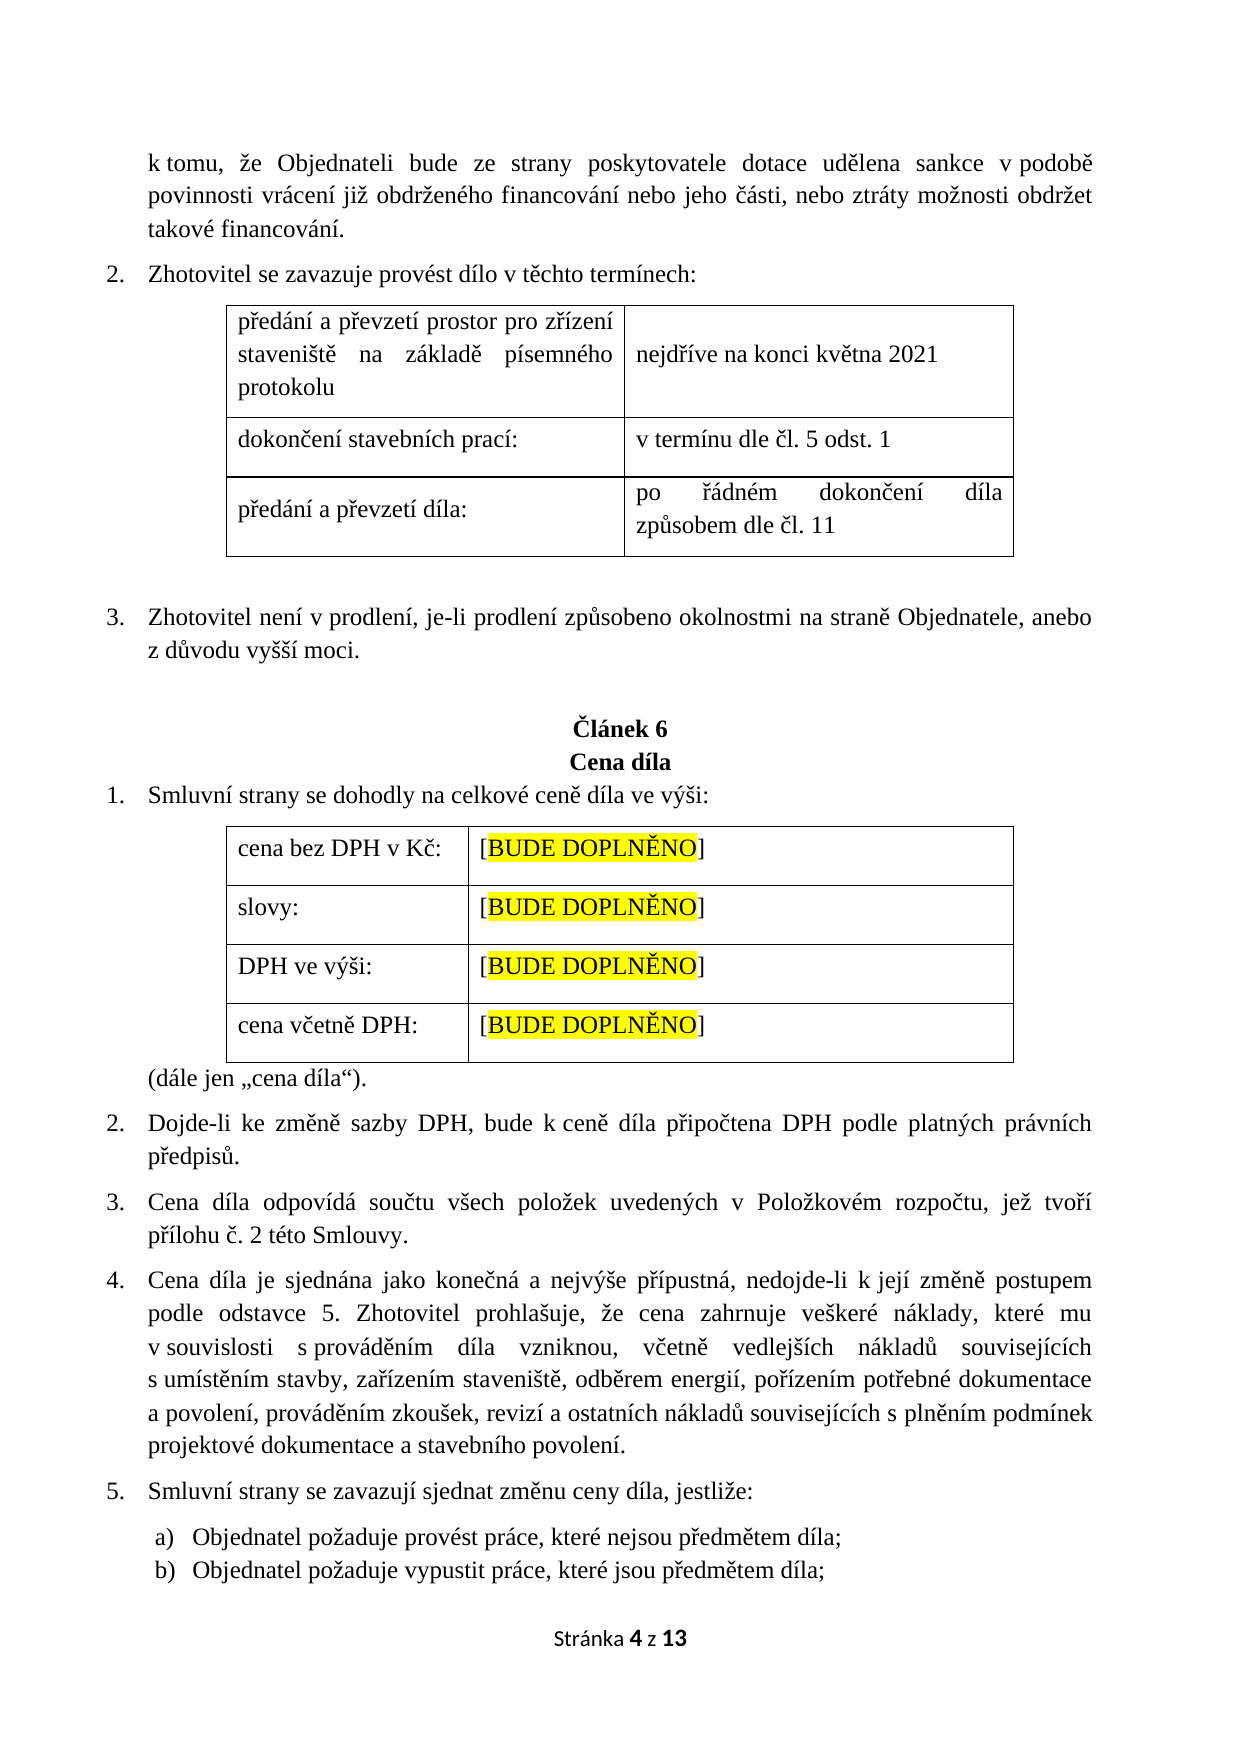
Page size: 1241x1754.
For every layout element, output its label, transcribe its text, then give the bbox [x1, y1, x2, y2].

list (dále jen „cena díla“). [148, 1063, 1093, 1092]
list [106, 148, 1093, 242]
table_cell [BUDE DOPLNĚNO] [469, 1004, 1013, 1062]
text Cena díla [148, 747, 1093, 776]
table_cell slovy: [227, 886, 468, 944]
table_cell [BUDE DOPLNĚNO] [469, 945, 1013, 1003]
table_cell DPH ve výši: [227, 945, 468, 1003]
table_cell dokončení stavebních prací: [227, 418, 624, 476]
text Objednatel požaduje vypustit práce, které jsou předmětem díla; [154, 1555, 1093, 1583]
list Smluvní strany se zavazují sjednat změnu ceny díla, jestliže: [106, 1476, 1093, 1505]
table_cell [BUDE DOPLNĚNO] [469, 886, 1013, 944]
table_cell předání a převzetí díla: [227, 478, 624, 556]
table_cell cena včetně DPH: [227, 1004, 468, 1062]
table_header předání a převzetí prostor pro zřízení staveniště na základě písemného protokolu [227, 306, 624, 417]
list Dojde-li ke změně sazby DPH, bude k ceně díla připočtena DPH podle platných právních předpisů. [106, 1108, 1093, 1170]
list Smluvní strany se dohodly na celkové ceně díla ve výši: [106, 780, 1093, 809]
table_cell po řádném dokončení díla způsobem dle čl. 11 [625, 478, 1013, 556]
list Zhotovitel se zavazuje provést dílo v těchto termínech: [106, 259, 1093, 288]
list Zhotovitel není v prodlení, je-li prodlení způsobeno okolnostmi na straně Objednatele, anebo z důvodu vyšší moci. [106, 602, 1093, 664]
text Článek 6 [148, 714, 1093, 743]
table_header cena bez DPH v Kč: [227, 827, 468, 885]
list Cena díla je sjednána jako konečná a nejvýše přípustná, nedojde-li k její změně postupem podle odstavce 5. Zhotovitel prohlašuje, že cena zahrnuje veškeré náklady, které mu v souvislosti s prováděním díla vzniknou, včetně vedlejších nákladů souvisejících s umístěním stavby, zařízením staveniště, odběrem energií, pořízením potřebné dokumentace a povolení, prováděním zkoušek, revizí a ostatních nákladů souvisejících s plněním podmínek projektové dokumentace a stavebního povolení. [106, 1266, 1093, 1459]
list Cena díla odpovídá součtu všech položek uvedených v Položkovém rozpočtu, jež tvoří přílohu č. 2 této Smlouvy. [106, 1187, 1093, 1249]
table_cell v termínu dle čl. 5 odst. 1 [625, 418, 1013, 476]
table_header nejdříve na konci května 2021 [625, 306, 1013, 417]
text Objednatel požaduje provést práce, které nejsou předmětem díla; [154, 1522, 1093, 1550]
table_header [BUDE DOPLNĚNO] [469, 827, 1013, 885]
